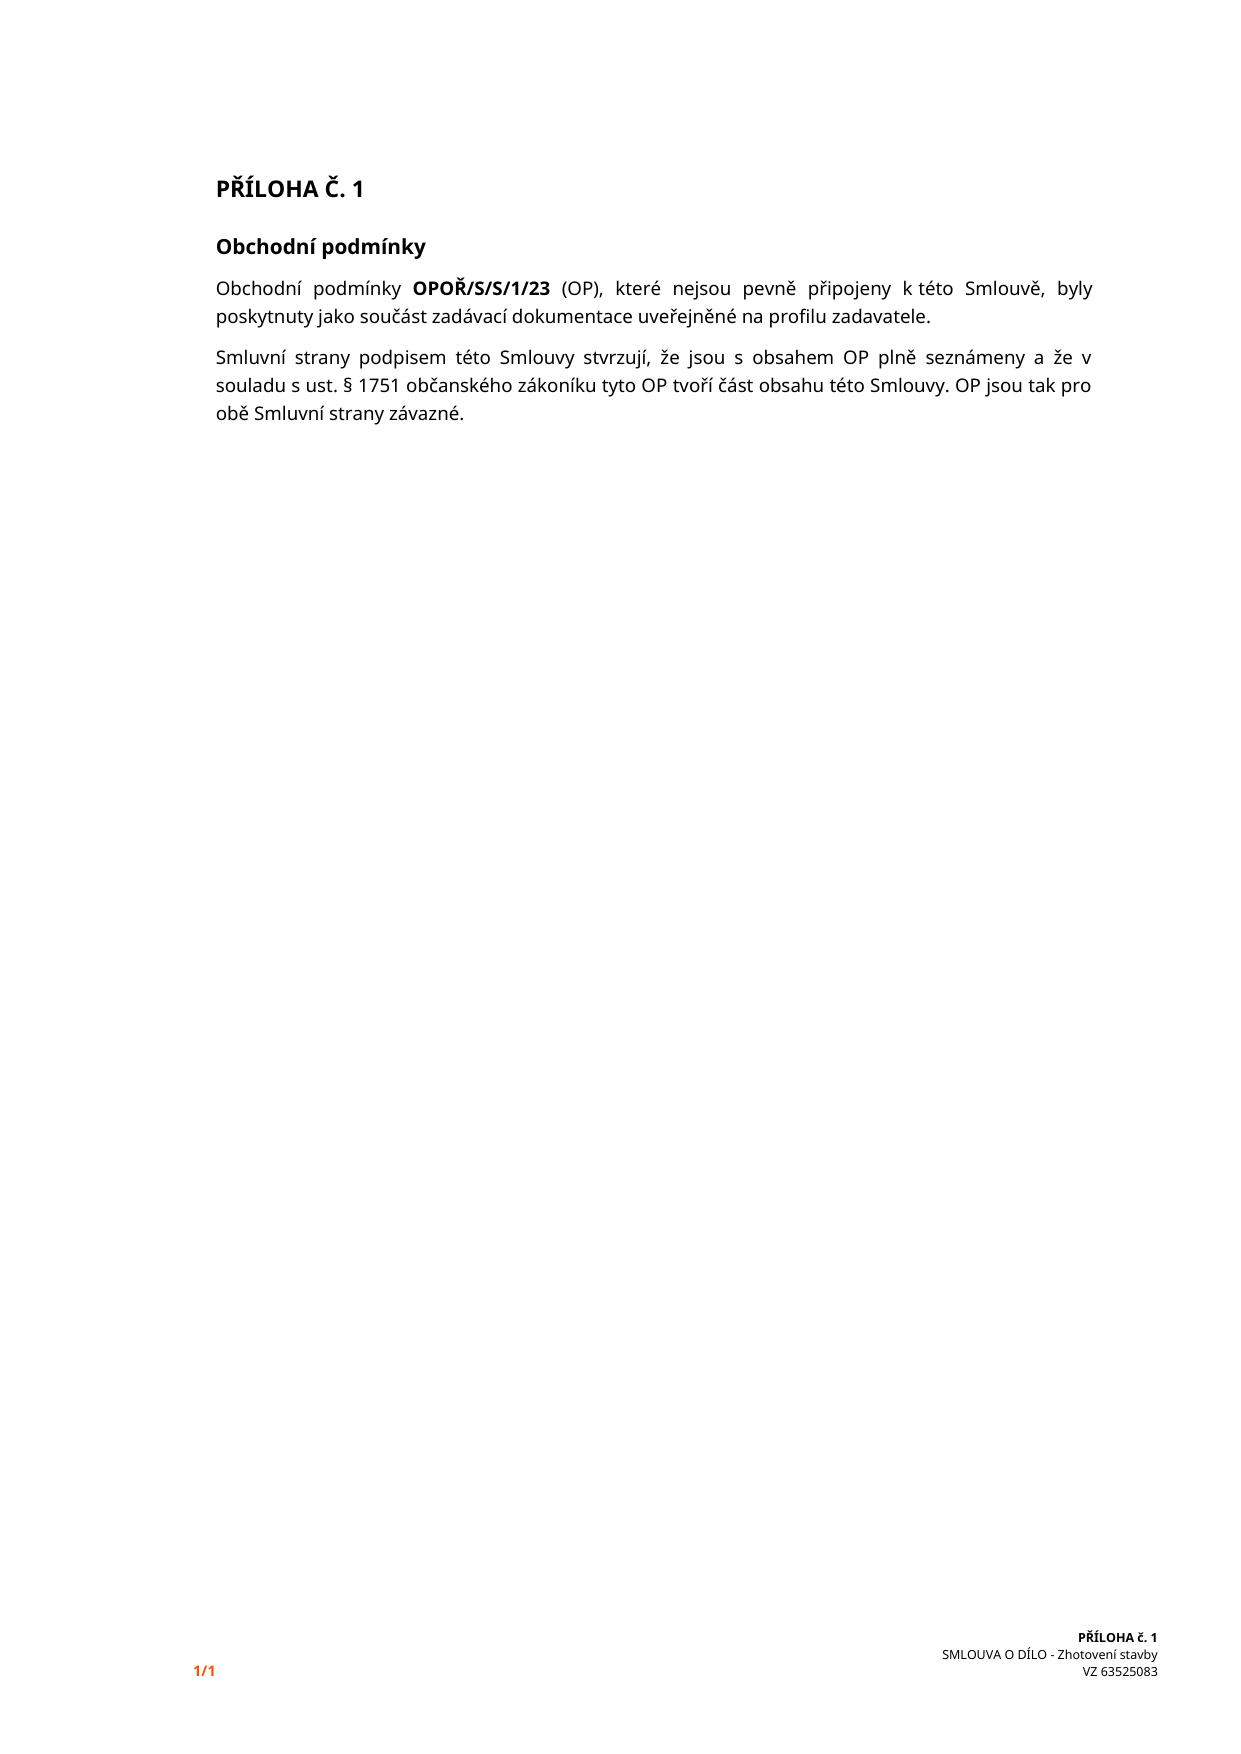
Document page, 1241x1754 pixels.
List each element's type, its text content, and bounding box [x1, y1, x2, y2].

text Příloha č. 1 [216, 172, 1093, 204]
text Smluvní strany podpisem této Smlouvy stvrzují, že jsou s obsahem OP plně seznámeny a že v souladu s ust. § 1751 občanského zákoníku tyto OP tvoří část obsahu této Smlouvy. OP jsou tak pro obě Smluvní strany závazné. [216, 344, 1093, 426]
text Obchodní podmínky [216, 232, 1093, 260]
text Obchodní podmínky OPOŘ/S/S/1/23 (OP), které nejsou pevně připojeny k této Smlouvě, byly poskytnuty jako součást zadávací dokumentace uveřejněné na profilu zadavatele. [216, 276, 1093, 329]
